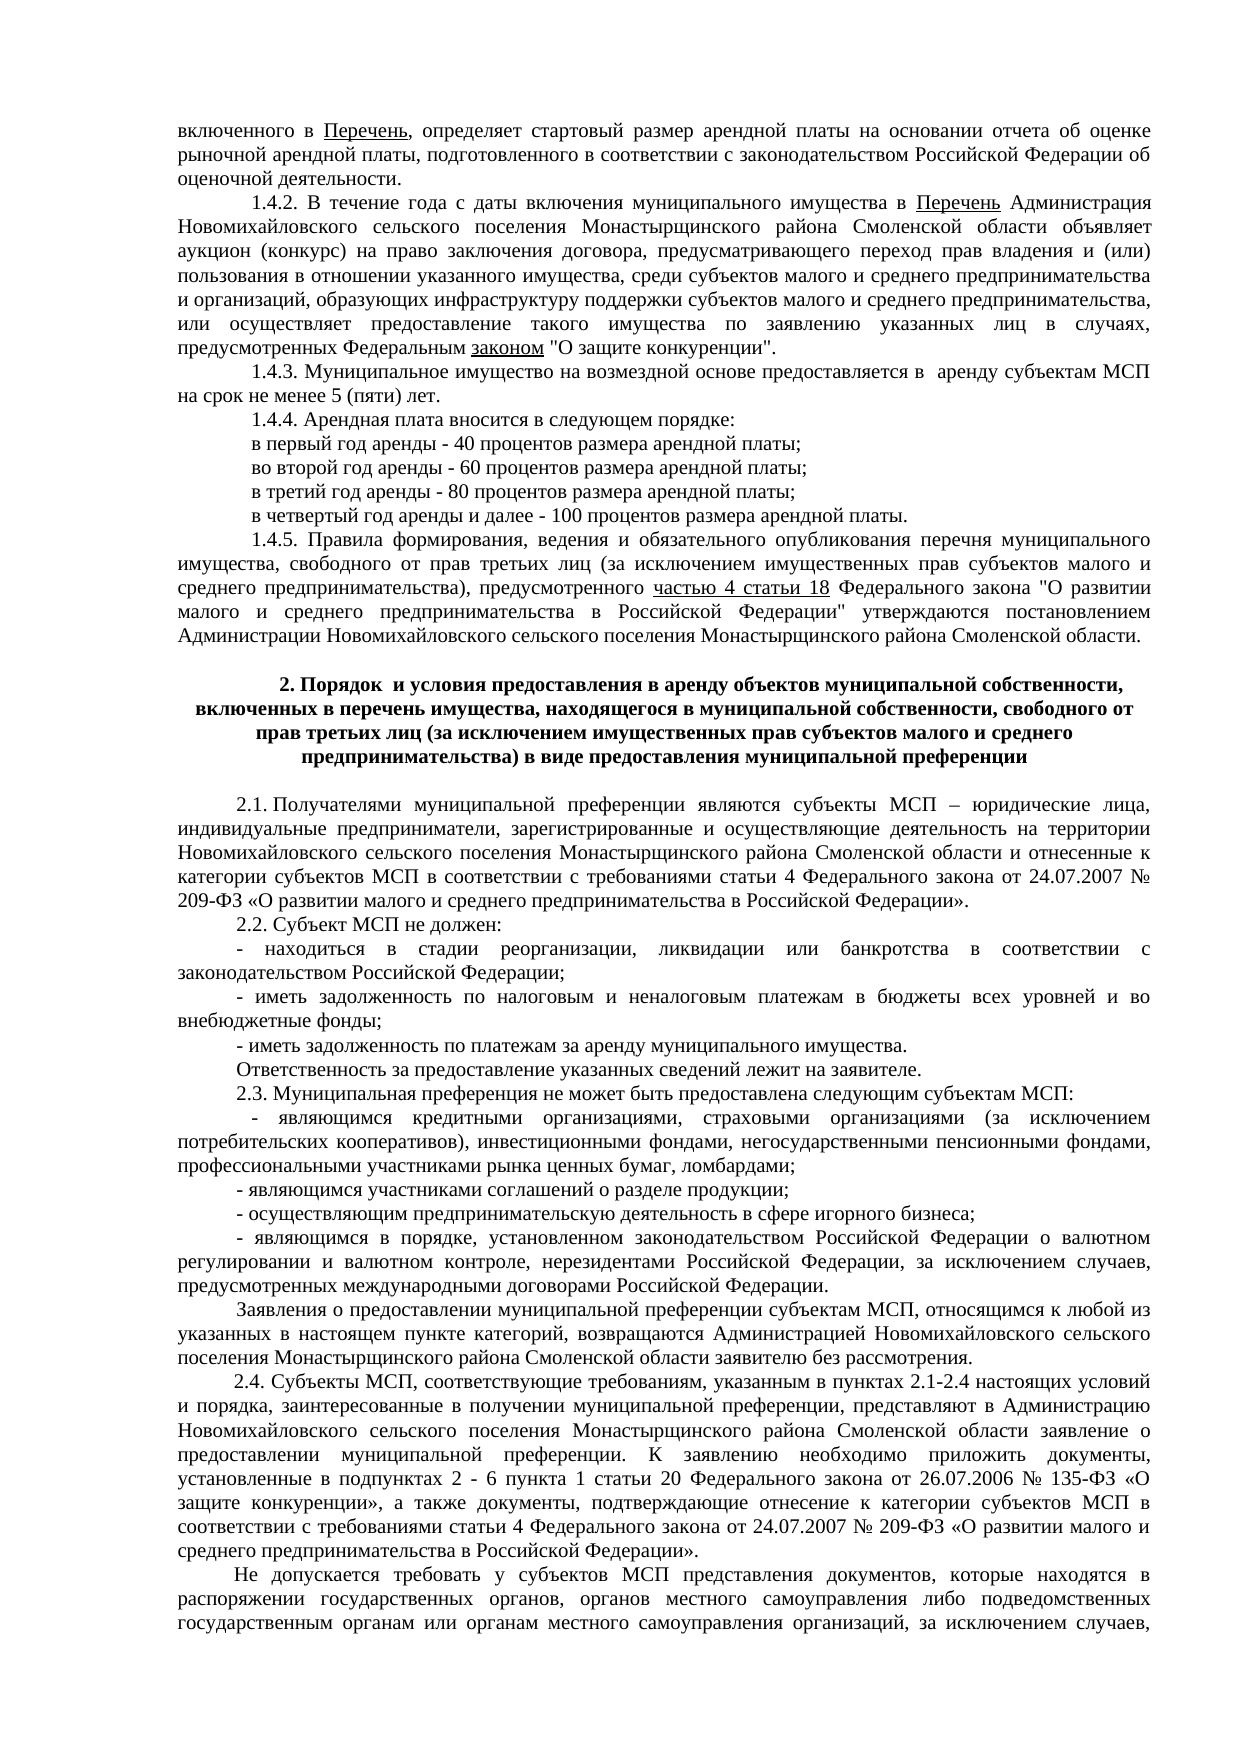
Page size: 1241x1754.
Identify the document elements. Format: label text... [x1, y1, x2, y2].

text 2.3. Муниципальная преференция не может быть предоставлена следующим субъектам МСП: [177, 1081, 1152, 1105]
text в первый год аренды - 40 процентов размера арендной платы; [177, 431, 1152, 455]
text 1.4.3. Муниципальное имущество на возмездной основе предоставляется в аренду субъектам МСП на срок не менее 5 (пяти) лет. [177, 359, 1152, 407]
text - являющимся в порядке, установленном законодательством Российской Федерации о валютном регулировании и валютном контроле, нерезидентами Российской Федерации, за исключением случаев, предусмотренных международными договорами Российской Федерации. [177, 1225, 1152, 1297]
text во второй год аренды - 60 процентов размера арендной платы; [177, 455, 1152, 479]
text 2. Порядок и условия предоставления в аренду объектов муниципальной собственности, включенных в перечень имущества, находящегося в муниципальной собственности, свободного от прав третьих лиц (за исключением имущественных прав субъектов малого и среднего предпринимательства) в виде предоставления муниципальной преференции [177, 672, 1152, 768]
text в четвертый год аренды и далее - 100 процентов размера арендной платы. [177, 503, 1152, 527]
text - находиться в стадии реорганизации, ликвидации или банкротства в соответствии с законодательством Российской Федерации; [177, 936, 1152, 984]
text 2.2. Субъект МСП не должен: [177, 912, 1152, 936]
text 2.1. Получателями муниципальной преференции являются субъекты МСП – юридические лица, индивидуальные предприниматели, зарегистрированные и осуществляющие деятельность на территории Новомихайловского сельского поселения Монастырщинского района Смоленской области и отнесенные к категории субъектов МСП в соответствии с требованиями статьи 4 Федерального закона от 24.07.2007 № 209-ФЗ «О развитии малого и среднего предпринимательства в Российской Федерации». [177, 792, 1152, 912]
text 1.4.5. Правила формирования, ведения и обязательного опубликования перечня муниципального имущества, свободного от прав третьих лиц (за исключением имущественных прав субъектов малого и среднего предпринимательства), предусмотренного частью 4 статьи 18 Федерального закона "О развитии малого и среднего предпринимательства в Российской Федерации" утверждаются постановлением Администрации Новомихайловского сельского поселения Монастырщинского района Смоленской области. [177, 527, 1152, 647]
text - осуществляющим предпринимательскую деятельность в сфере игорного бизнеса; [177, 1201, 1152, 1225]
text - иметь задолженность по налоговым и неналоговым платежам в бюджеты всех уровней и во внебюджетные фонды; [177, 984, 1152, 1032]
text 1.4.4. Арендная плата вносится в следующем порядке: [177, 407, 1152, 431]
text 2.4. Субъекты МСП, соответствующие требованиям, указанным в пунктах 2.1-2.4 настоящих условий и порядка, заинтересованные в получении муниципальной преференции, представляют в Администрацию Новомихайловского сельского поселения Монастырщинского района Смоленской области заявление о предоставлении муниципальной преференции. К заявлению необходимо приложить документы, установленные в подпунктах 2 - 6 пункта 1 статьи 20 Федерального закона от 26.07.2006 № 135-ФЗ «О защите конкуренции», а также документы, подтверждающие отнесение к категории субъектов МСП в соответствии с требованиями статьи 4 Федерального закона от 24.07.2007 № 209-ФЗ «О развитии малого и среднего предпринимательства в Российской Федерации». [177, 1369, 1152, 1562]
text - иметь задолженность по платежам за аренду муниципального имущества. [177, 1032, 1152, 1057]
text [177, 1562, 1152, 1634]
text - являющимся кредитными организациями, страховыми организациями (за исключением потребительских кооперативов), инвестиционными фондами, негосударственными пенсионными фондами, профессиональными участниками рынка ценных бумаг, ломбардами; [177, 1105, 1152, 1177]
text Ответственность за предоставление указанных сведений лежит на заявителе. [177, 1057, 1152, 1081]
text в третий год аренды - 80 процентов размера арендной платы; [177, 479, 1152, 503]
text 1.4.2. В течение года с даты включения муниципального имущества в Перечень Администрация Новомихайловского сельского поселения Монастырщинского района Смоленской области объявляет аукцион (конкурс) на право заключения договора, предусматривающего переход прав владения и (или) пользования в отношении указанного имущества, среди субъектов малого и среднего предпринимательства и организаций, образующих инфраструктуру поддержки субъектов малого и среднего предпринимательства, или осуществляет предоставление такого имущества по заявлению указанных лиц в случаях, предусмотренных Федеральным законом "О защите конкуренции". [177, 190, 1152, 359]
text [177, 118, 1152, 190]
text - являющимся участниками соглашений о разделе продукции; [177, 1177, 1152, 1201]
text Заявления о предоставлении муниципальной преференции субъектам МСП, относящимся к любой из указанных в настоящем пункте категорий, возвращаются Администрацией Новомихайловского сельского поселения Монастырщинского района Смоленской области заявителю без рассмотрения. [177, 1297, 1152, 1369]
